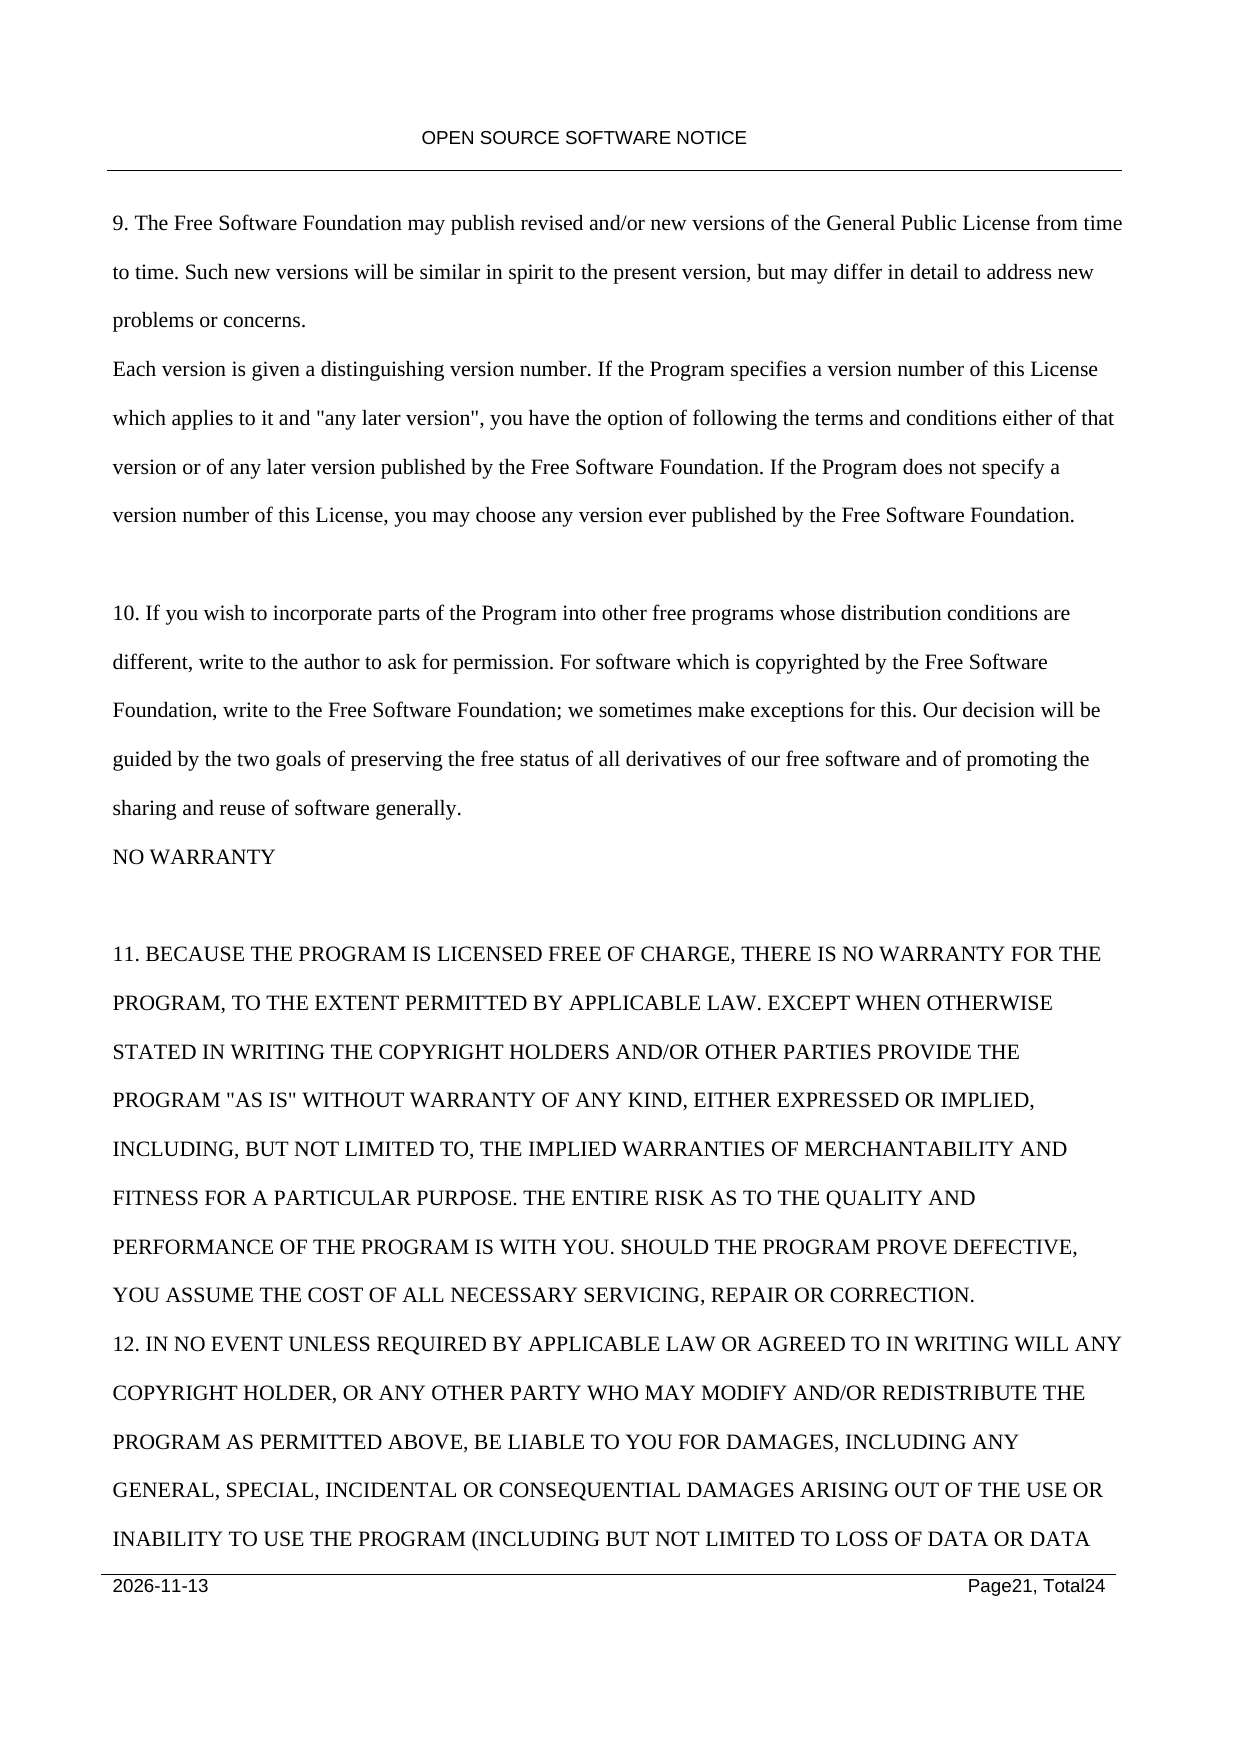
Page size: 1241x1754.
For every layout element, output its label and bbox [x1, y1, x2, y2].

text [112, 206, 1128, 1555]
